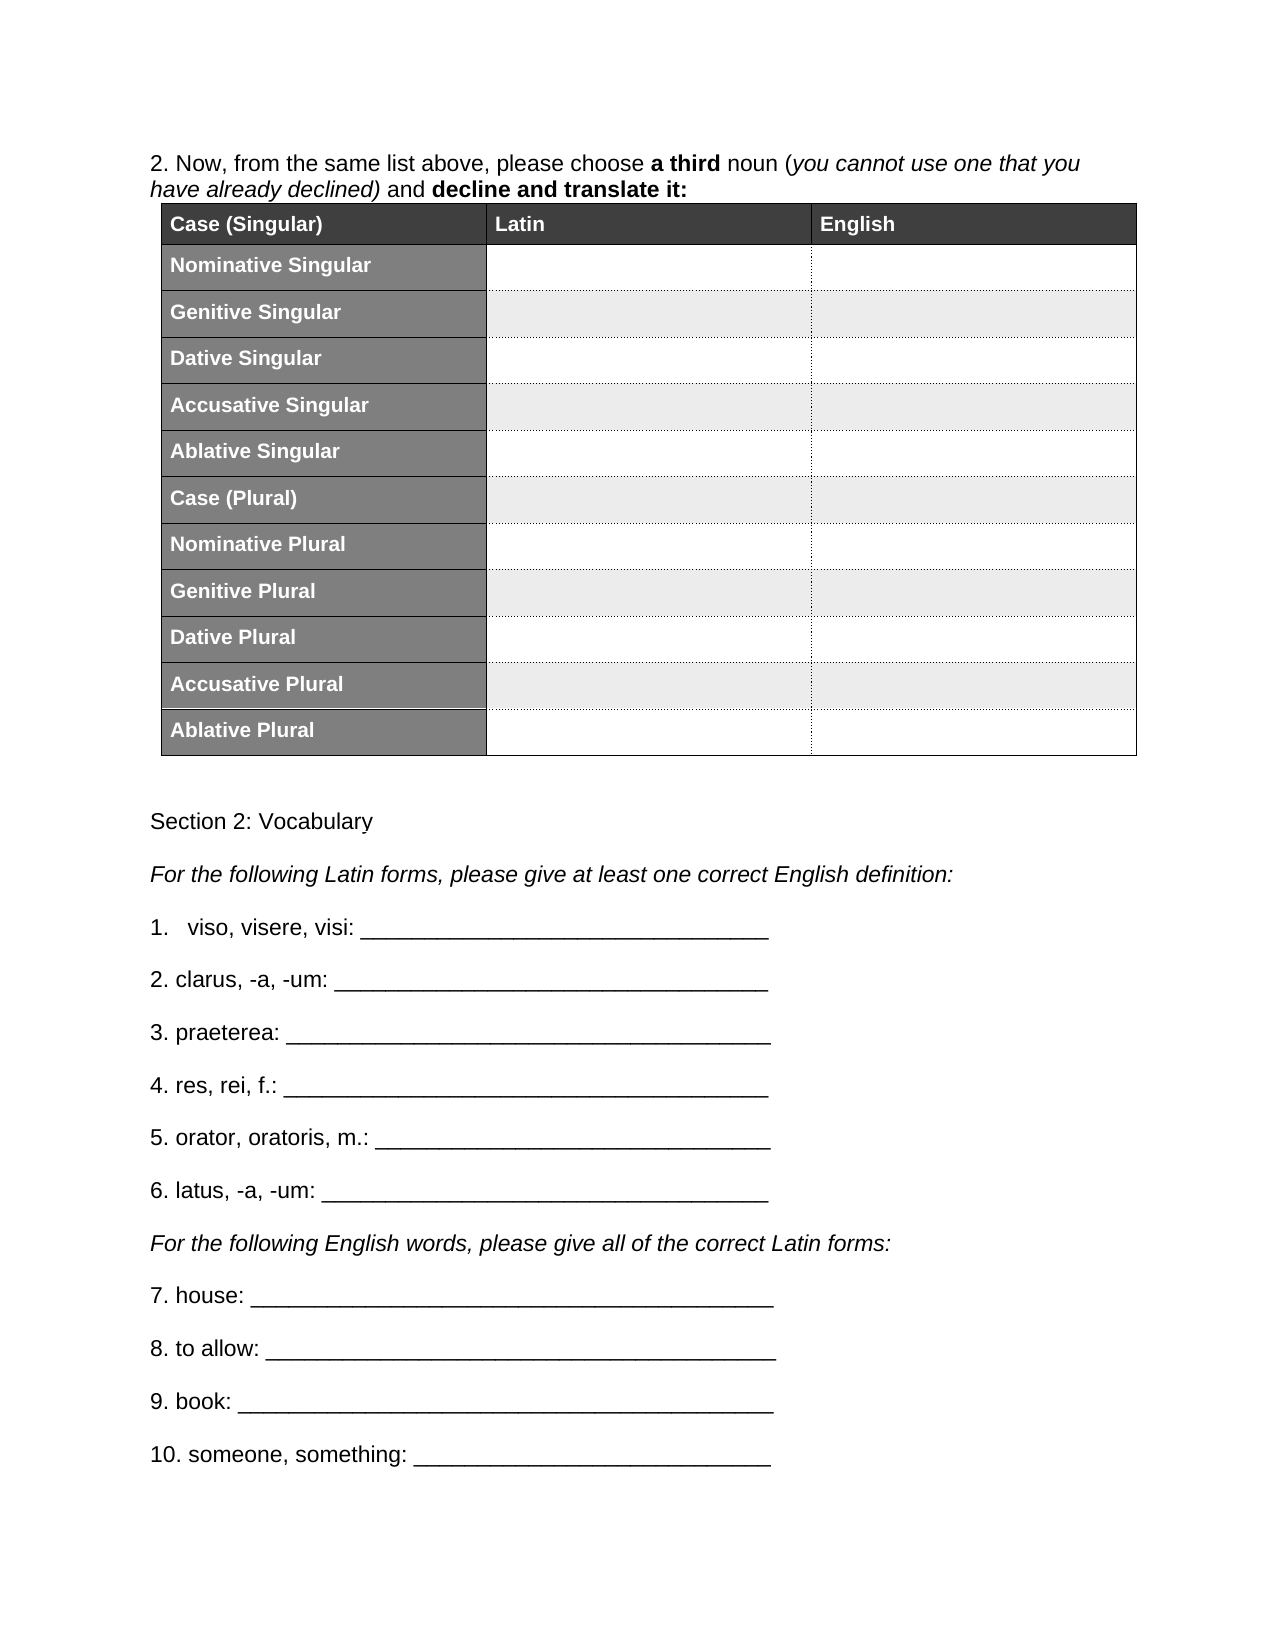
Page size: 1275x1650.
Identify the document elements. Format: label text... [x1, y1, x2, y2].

text 7. house: _________________________________________ [150, 1282, 1125, 1309]
table_header English [812, 204, 1136, 244]
text 9. book: __________________________________________ [150, 1388, 1125, 1414]
table_cell [812, 383, 1136, 430]
table_cell Dative Plural [162, 617, 486, 662]
text 2. clarus, -a, -um: __________________________________ [150, 966, 1125, 993]
table_cell [812, 523, 1136, 569]
text 4. res, rei, f.: ______________________________________ [150, 1072, 1125, 1098]
table_cell [812, 476, 1136, 523]
table_cell Accusative Singular [162, 384, 486, 430]
table_cell Genitive Plural [162, 570, 486, 616]
table_header Case (Singular) [162, 204, 486, 244]
table_cell [487, 569, 812, 616]
text 6. latus, -a, -um: ___________________________________ [150, 1177, 1125, 1203]
table_cell [812, 430, 1136, 476]
table_cell Genitive Singular [162, 291, 486, 337]
table_cell [487, 709, 812, 755]
table_cell [812, 569, 1136, 616]
table_cell Nominative Plural [162, 524, 486, 569]
table_cell [487, 616, 812, 662]
text 8. to allow: ________________________________________ [150, 1335, 1125, 1362]
table_cell [487, 430, 812, 476]
table_cell Accusative Plural [162, 663, 486, 708]
table_cell Dative Singular [162, 338, 486, 383]
list viso, visere, visi: ________________________________ [150, 913, 1125, 940]
text 5. orator, oratoris, m.: _______________________________ [150, 1124, 1125, 1151]
table_cell [487, 476, 812, 523]
text For the following Latin forms, please give at least one correct English definition: [150, 861, 1125, 887]
text 2. Now, from the same list above, please choose a third noun (you cannot use one that you have already declined) and decline and translate it: [150, 150, 1125, 203]
text For the following English words, please give all of the correct Latin forms: [150, 1230, 1125, 1256]
table_cell [487, 383, 812, 430]
table_header Latin [487, 204, 811, 244]
table_cell [487, 290, 812, 337]
table_cell [487, 337, 812, 383]
text Section 2: Vocabulary [150, 808, 1125, 834]
table_cell [812, 616, 1136, 662]
table_cell [487, 245, 812, 290]
table_cell [487, 662, 812, 708]
table_cell [812, 290, 1136, 337]
table_cell [812, 662, 1136, 708]
table_cell [487, 523, 812, 569]
table_cell [812, 709, 1136, 755]
table_cell [812, 337, 1136, 383]
table_cell Ablative Plural [162, 710, 486, 755]
text 3. praeterea: ______________________________________ [150, 1019, 1125, 1045]
table_cell Case (Plural) [162, 477, 486, 523]
table_cell Ablative Singular [162, 431, 486, 476]
table_cell Nominative Singular [162, 245, 486, 290]
table_cell [812, 245, 1136, 290]
text 10. someone, something: ____________________________ [150, 1441, 1125, 1467]
